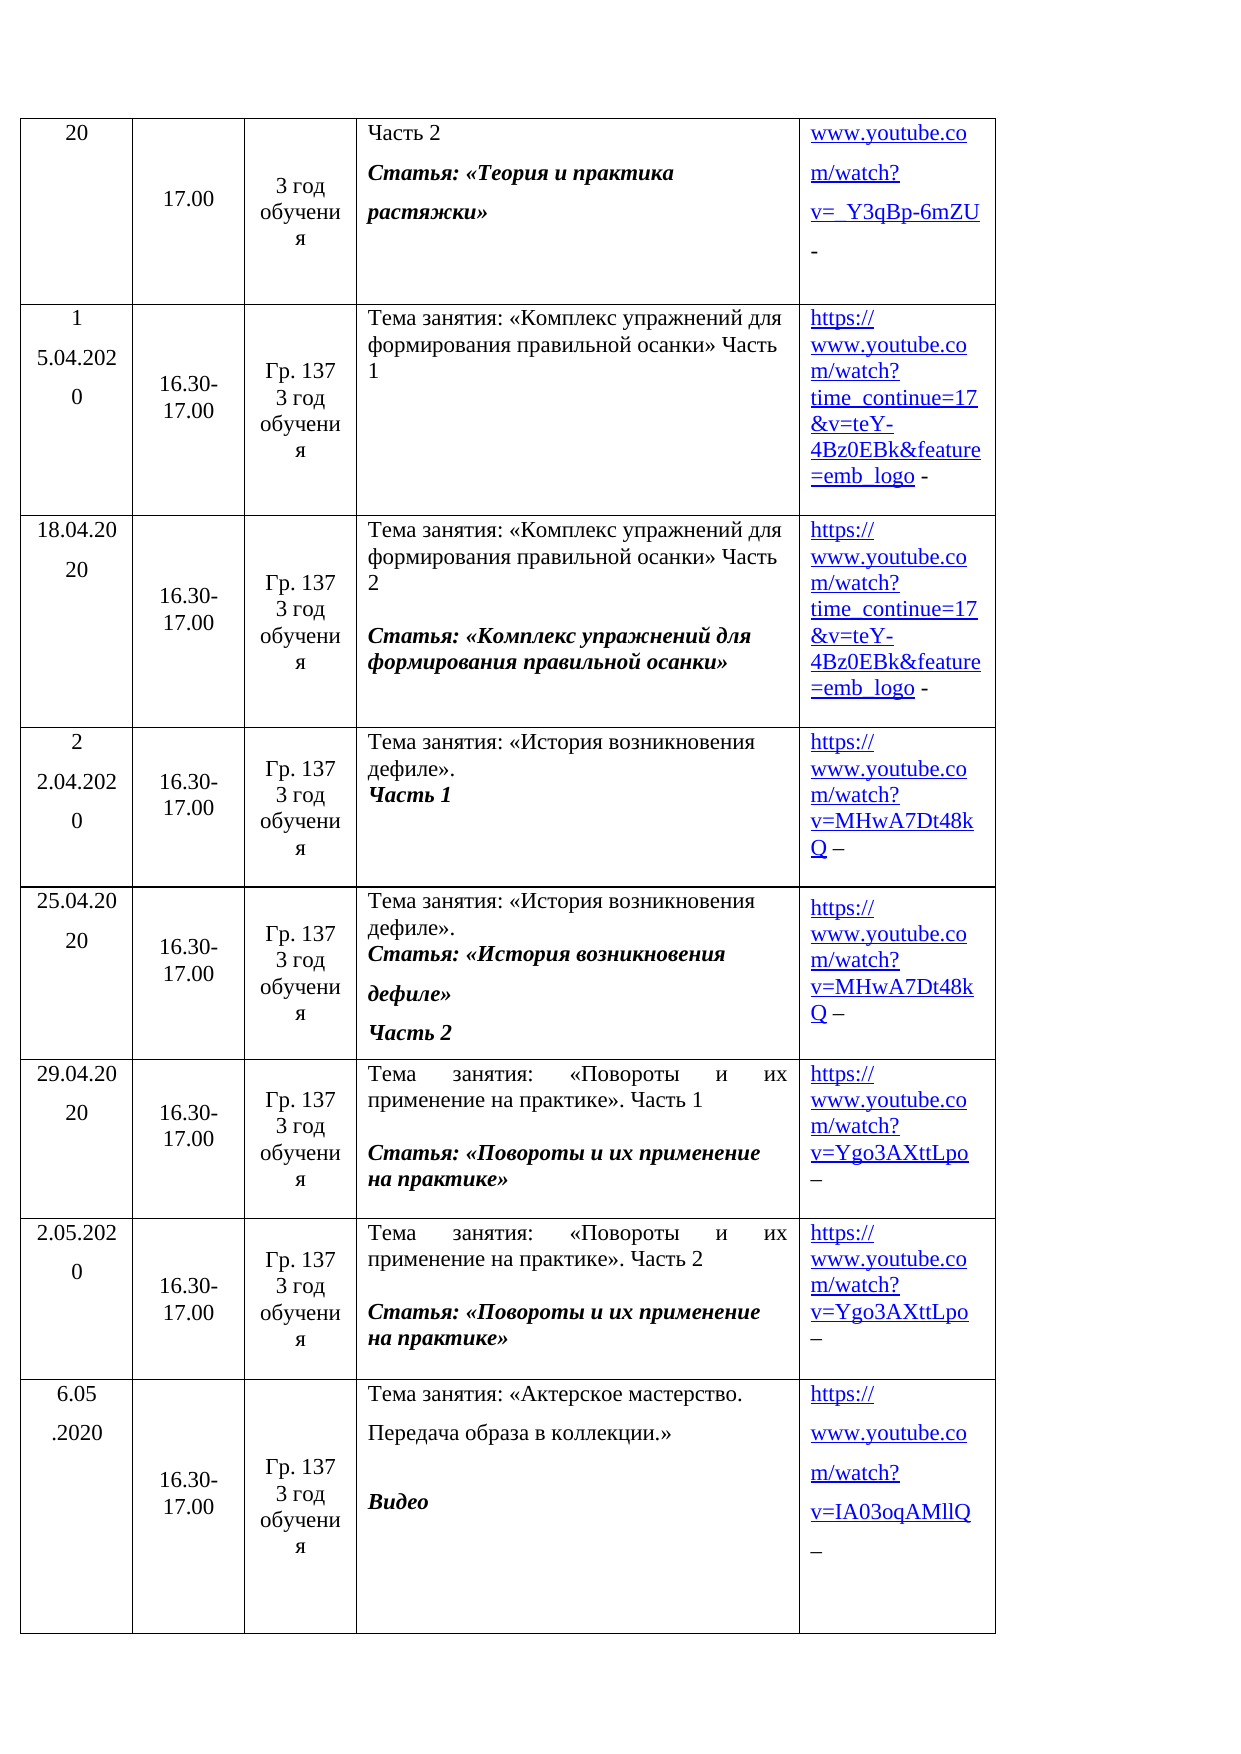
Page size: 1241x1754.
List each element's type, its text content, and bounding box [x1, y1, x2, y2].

table_cell 18.04.2020 [21, 516, 132, 727]
table_cell Гр. 137 3 год обучения [245, 516, 356, 727]
table_cell 11.04.2020 [21, 119, 132, 303]
table_cell 16.30-17.00 [133, 1060, 244, 1218]
table_cell https://www.youtube.com/watch?time_continue=17&v=teY-4Bz0EBk&feature=emb_logo - [800, 305, 995, 515]
table_cell https://www.youtube.com/watch?time_continue=17&v=teY-4Bz0EBk&feature=emb_logo - [800, 516, 995, 727]
table_cell Гр. 137 3 год обучения [245, 1219, 356, 1378]
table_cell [245, 119, 356, 303]
table_cell 16.30-17.00 [133, 119, 244, 303]
table_cell 25.04.2020 [21, 888, 132, 1058]
table_cell 16.30-17.00 [133, 305, 244, 515]
table_cell 15.04.2020 [21, 305, 132, 515]
table_cell Тема занятия: «Комплекс упражнений для формирования правильной осанки» Часть 1 [357, 305, 799, 515]
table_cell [357, 119, 799, 303]
table_cell 6.05.2020 [21, 1380, 132, 1632]
table_cell 2.05.2020 [21, 1219, 132, 1378]
table_cell 16.30-17.00 [133, 888, 244, 1058]
table_cell 16.30-17.00 [133, 728, 244, 886]
table_cell Гр. 137 3 год обучения [245, 888, 356, 1058]
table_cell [245, 1380, 356, 1632]
table_cell https://www.youtube.com/watch?v=Ygo3AXttLpo – [800, 1060, 995, 1218]
table_cell Тема занятия: «Актерское мастерство. Передача образа в коллекции.» Видео [357, 1380, 799, 1632]
table_cell https://www.youtube.com/watch?v=MHwA7Dt48kQ – [800, 888, 995, 1058]
table_cell 16.30-17.00 [133, 516, 244, 727]
table_cell Гр. 137 3 год обучения [245, 1060, 356, 1218]
table_cell Гр. 137 3 год обучения [245, 305, 356, 515]
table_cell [800, 119, 995, 303]
table_cell Тема занятия: «История возникновения дефиле». Часть 1 [357, 728, 799, 886]
table_cell Тема занятия: «Повороты и их применение на практике». Часть 1 Статья: «Повороты и их применение на практике» [357, 1060, 799, 1218]
table_cell https://www.youtube.com/watch?v=MHwA7Dt48kQ – [800, 728, 995, 886]
table_cell Гр. 137 3 год обучения [245, 728, 356, 886]
table_cell https://www.youtube.com/watch?v=Ygo3AXttLpo – [800, 1219, 995, 1378]
table_cell Тема занятия: «История возникновения дефиле». Статья: «История возникновения дефиле» Часть 2 [357, 888, 799, 1058]
table_cell 16.30-17.00 [133, 1219, 244, 1378]
table_cell 16.30-17.00 [133, 1380, 244, 1632]
table_cell 22.04.2020 [21, 728, 132, 886]
table_cell 29.04.2020 [21, 1060, 132, 1218]
table_cell https://www.youtube.com/watch?v=IA03oqAMllQ – [800, 1380, 995, 1632]
table_cell Тема занятия: «Комплекс упражнений для формирования правильной осанки» Часть 2 Статья: «Комплекс упражнений для формирования правильной осанки» [357, 516, 799, 727]
table_cell Тема занятия: «Повороты и их применение на практике». Часть 2 Статья: «Повороты и их применение на практике» [357, 1219, 799, 1378]
